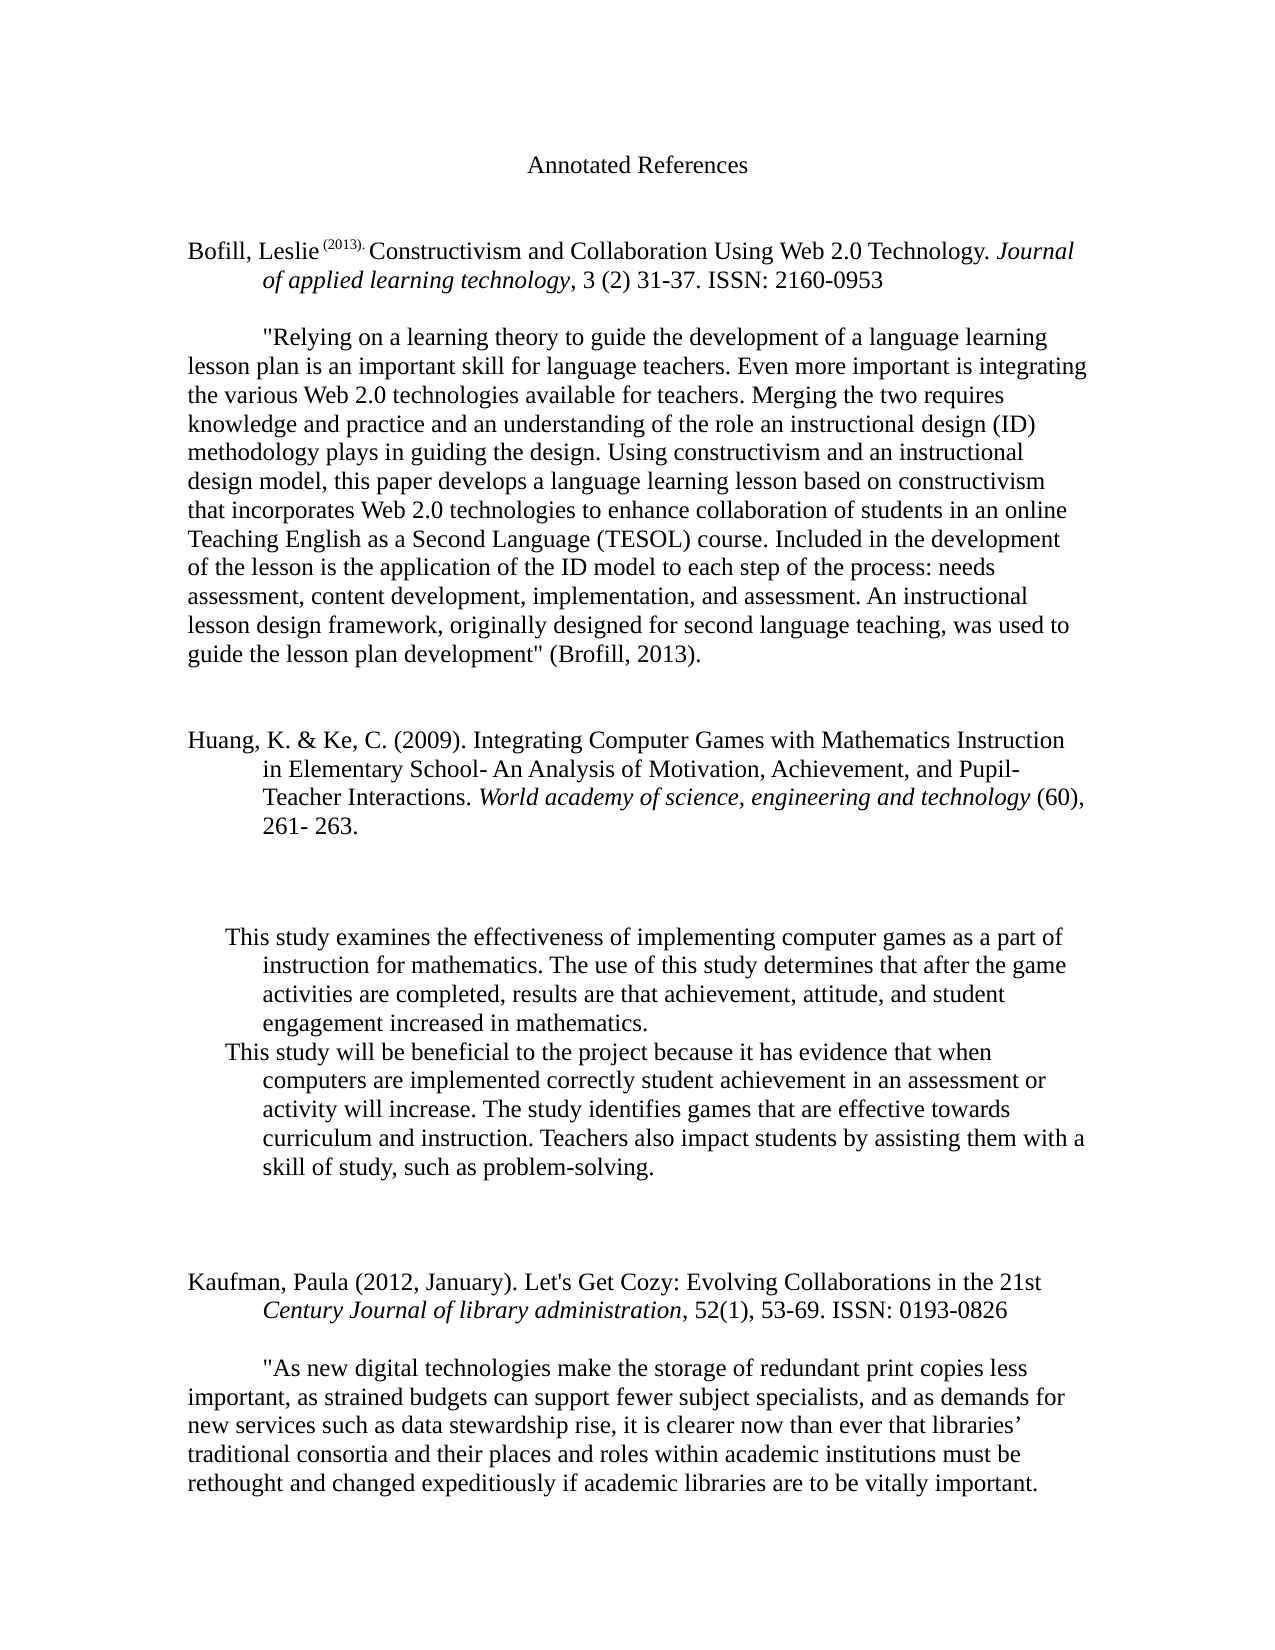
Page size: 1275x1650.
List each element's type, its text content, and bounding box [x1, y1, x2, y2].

text Annotated References [187, 150, 1087, 179]
text Kaufman, Paula (2012, January). Let's Get Cozy: Evolving Collaborations in the 21st Century Journal of library administration, 52(1), 53-69. ISSN: 0193-0826 [187, 1267, 1087, 1324]
text This study will be beneficial to the project because it has evidence that when computers are implemented correctly student achievement in an assessment or activity will increase. The study identifies games that are effective towards curriculum and instruction. Teachers also impact students by assisting them with a skill of study, such as problem-solving. [225, 1037, 1087, 1180]
text This study examines the effectiveness of implementing computer games as a part of instruction for mathematics. The use of this study determines that after the game activities are completed, results are that achievement, attitude, and student engagement increased in mathematics. [225, 922, 1087, 1037]
text Bofill, Leslie (2013). Constructivism and Collaboration Using Web 2.0 Technology. Journal of applied learning technology, 3 (2) 31-37. ISSN: 2160-0953 [187, 236, 1087, 294]
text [187, 1353, 1087, 1497]
text Huang, K. & Ke, C. (2009). Integrating Computer Games with Mathematics Instruction in Elementary School- An Analysis of Motivation, Achievement, and Pupil- Teacher Interactions. World academy of science, engineering and technology (60), 261- 263. [187, 725, 1087, 840]
text "Relying on a learning theory to guide the development of a language learning lesson plan is an important skill for language teachers. Even more important is integrating the various Web 2.0 technologies available for teachers. Merging the two requires knowledge and practice and an understanding of the role an instructional design (ID) methodology plays in guiding the design. Using constructivism and an instructional design model, this paper develops a language learning lesson based on constructivism that incorporates Web 2.0 technologies to enhance collaboration of students in an online Teaching English as a Second Language (TESOL) course. Included in the development of the lesson is the application of the ID model to each step of the process: needs assessment, content development, implementation, and assessment. An instructional lesson design framework, originally designed for second language teaching, was used to guide the lesson plan development" (Brofill, 2013). [187, 322, 1087, 667]
